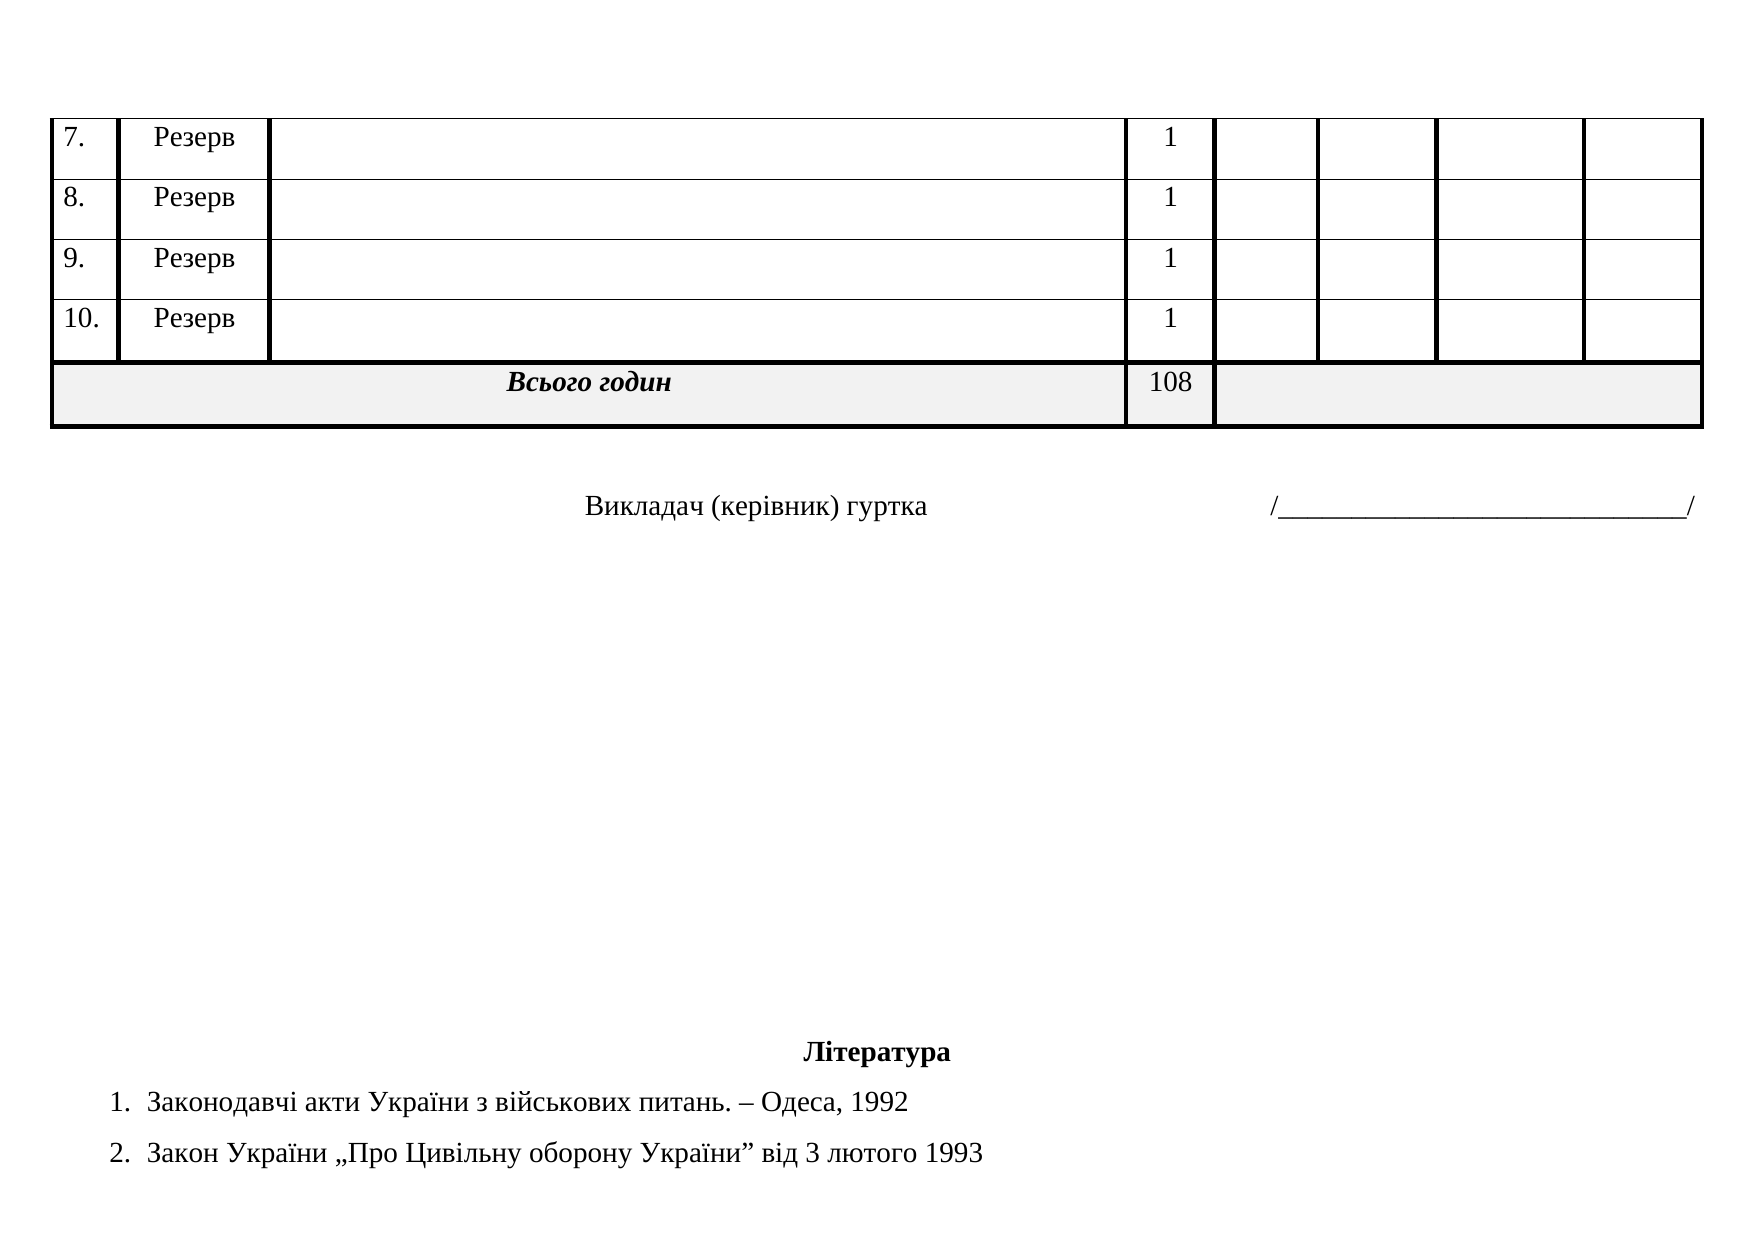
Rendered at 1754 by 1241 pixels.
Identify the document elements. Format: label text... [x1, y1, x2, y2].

table_cell [1586, 300, 1700, 360]
table_cell 1 [1128, 180, 1212, 239]
text Література [59, 1034, 1695, 1068]
table_cell [272, 240, 1124, 299]
table_cell [1439, 180, 1582, 239]
table_cell [1320, 240, 1434, 299]
table_cell 1 [1128, 240, 1212, 299]
table_cell [1320, 119, 1434, 178]
table_cell [1439, 119, 1582, 178]
table_cell [1217, 240, 1316, 299]
table_cell [1217, 300, 1316, 360]
table_cell [54, 180, 116, 239]
table_cell Всього годин [54, 365, 1124, 424]
table_cell [54, 300, 116, 360]
table_cell [1320, 300, 1434, 360]
table_cell [272, 119, 1124, 178]
table_cell [1586, 180, 1700, 239]
table_cell 1 [1128, 300, 1212, 360]
table_cell [54, 240, 116, 299]
table_cell 108 [1128, 365, 1212, 424]
table_cell [1586, 240, 1700, 299]
table_cell [272, 180, 1124, 239]
text Викладач (керівник) гуртка /____________________________/ [59, 488, 1695, 521]
table_cell Резерв [121, 119, 267, 178]
table_cell [1586, 119, 1700, 178]
table_cell [1320, 180, 1434, 239]
table_cell 1 [1128, 119, 1212, 178]
table_cell [272, 300, 1124, 360]
table_cell Резерв [121, 180, 267, 239]
table_cell [1217, 365, 1700, 424]
table_cell [1217, 119, 1316, 178]
table_cell Резерв [121, 300, 267, 360]
table_cell [54, 119, 116, 178]
text 1. Законодавчі акти України з військових питань. – Одеса, 1992 [109, 1084, 1695, 1118]
table_cell [1439, 240, 1582, 299]
text 2. Закон України „Про Цивільну оборону України” від 3 лютого 1993 [109, 1135, 1695, 1168]
table_cell [1439, 300, 1582, 360]
table_cell [1217, 180, 1316, 239]
table_cell Резерв [121, 240, 267, 299]
